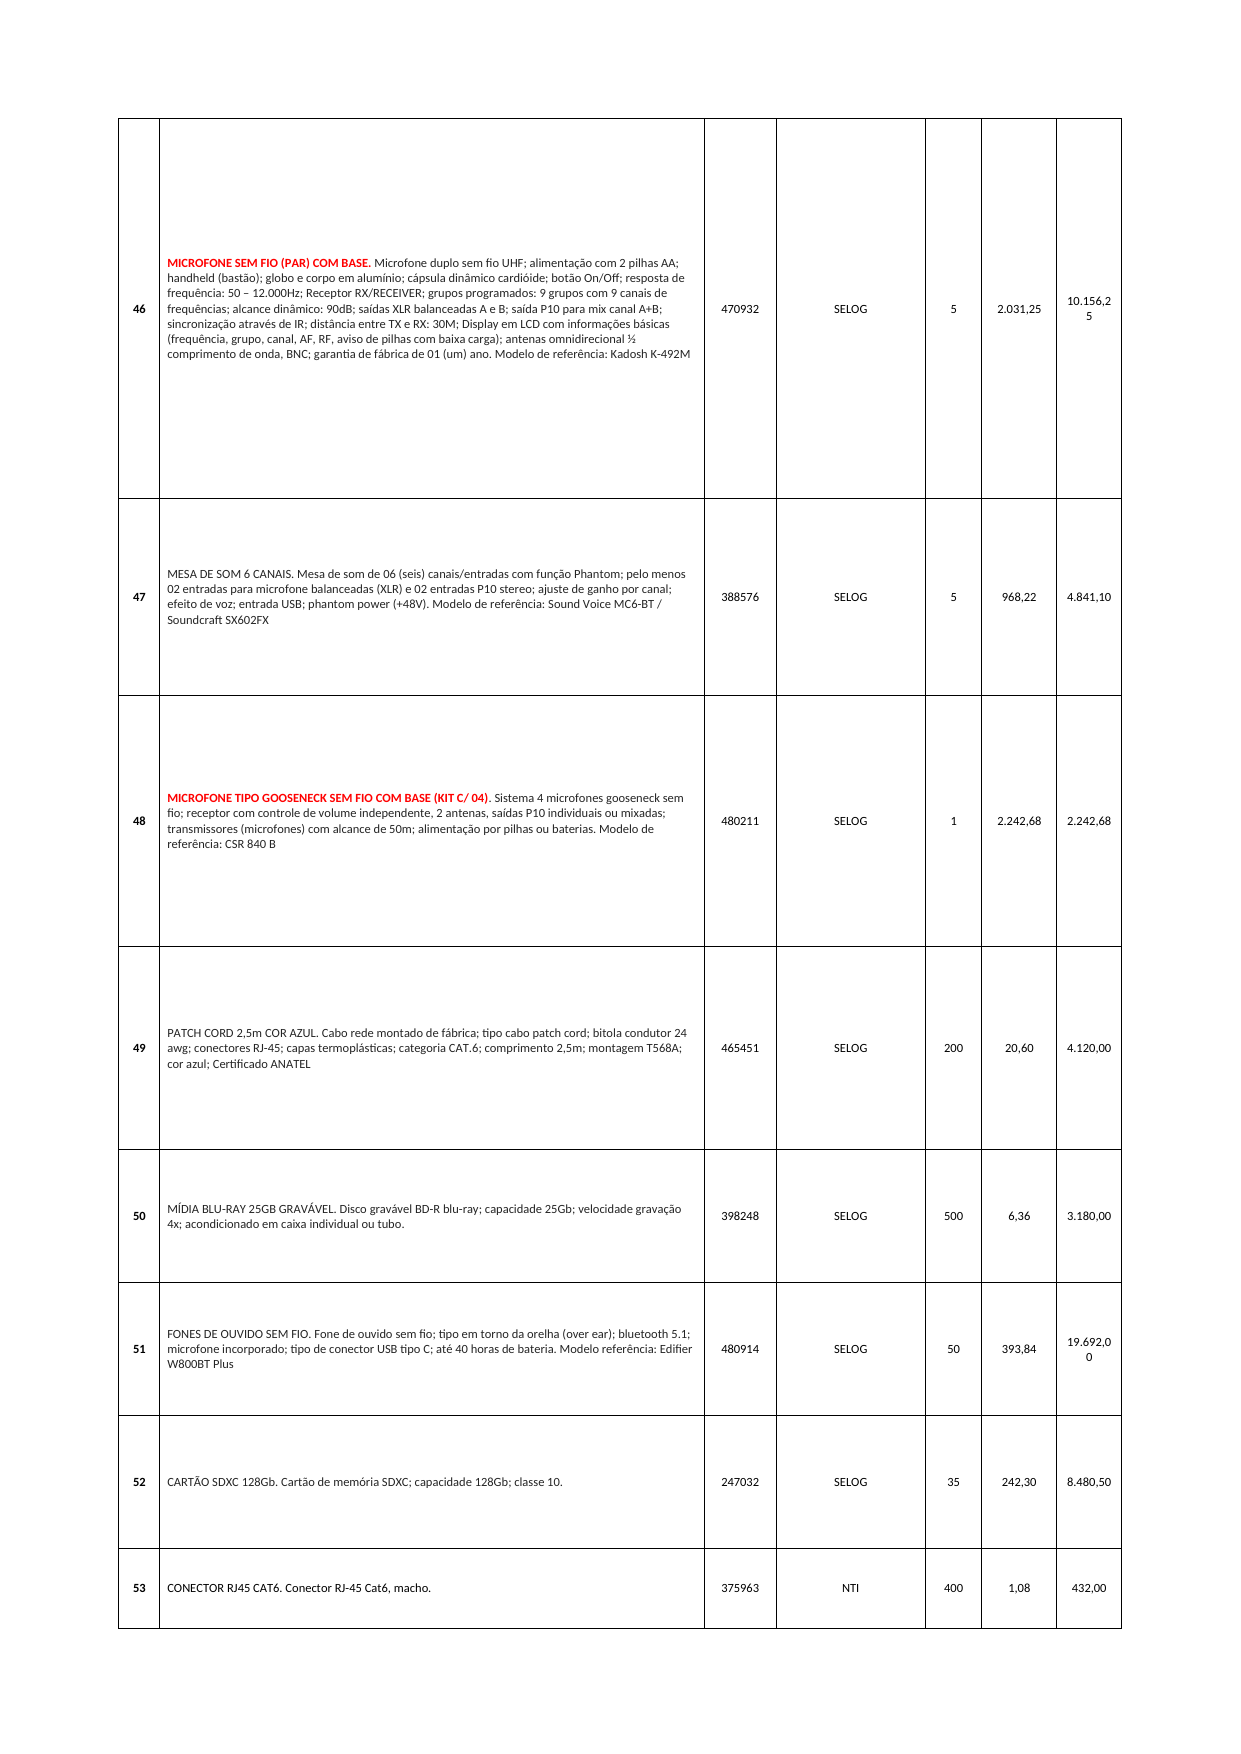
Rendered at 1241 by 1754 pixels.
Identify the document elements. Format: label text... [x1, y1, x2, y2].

table_cell 8.480,50 [1057, 1416, 1121, 1548]
table_cell 48 [119, 696, 159, 946]
table_cell 20,60 [982, 947, 1056, 1149]
table_cell 47 [119, 499, 159, 695]
table_cell 52 [119, 1416, 159, 1548]
table_cell 968,22 [982, 499, 1056, 695]
table_cell 35 [926, 1416, 981, 1548]
table_cell 393,84 [982, 1283, 1056, 1415]
table_cell 46 [119, 119, 159, 498]
table_cell 4.841,10 [1057, 499, 1121, 695]
table_cell 50 [926, 1283, 981, 1415]
table_cell 432,00 [1057, 1549, 1121, 1627]
table_cell 3.180,00 [1057, 1150, 1121, 1282]
table_cell SELOG [777, 947, 925, 1149]
table_cell 1,08 [982, 1549, 1056, 1627]
table_cell SELOG [777, 1416, 925, 1548]
table_cell 398248 [705, 1150, 776, 1282]
table_cell 200 [926, 947, 981, 1149]
table_cell 51 [119, 1283, 159, 1415]
table_cell 242,30 [982, 1416, 1056, 1548]
table_cell FONES DE OUVIDO SEM FIO. Fone de ouvido sem fio; tipo em torno da orelha (over ear); bluetooth 5.1; microfone incorporado; tipo de conector USB tipo C; até 40 horas de bateria. Modelo referência: Edifier W800BT Plus [160, 1283, 704, 1415]
table_cell 2.031,25 [982, 119, 1056, 498]
table_cell 388576 [705, 499, 776, 695]
table_cell 19.692,00 [1057, 1283, 1121, 1415]
table_cell SELOG [777, 1283, 925, 1415]
table_cell 49 [119, 947, 159, 1149]
table_cell 53 [119, 1549, 159, 1627]
table_cell SELOG [777, 499, 925, 695]
table_cell 2.242,68 [1057, 696, 1121, 946]
table_cell MÍDIA BLU-RAY 25GB GRAVÁVEL. Disco gravável BD-R blu-ray; capacidade 25Gb; velocidade gravação 4x; acondicionado em caixa individual ou tubo. [160, 1150, 704, 1282]
table_cell 247032 [705, 1416, 776, 1548]
table_cell 4.120,00 [1057, 947, 1121, 1149]
table_cell SELOG [777, 1150, 925, 1282]
table_cell 1 [926, 696, 981, 946]
table_cell 5 [926, 499, 981, 695]
table_cell CARTÃO SDXC 128Gb. Cartão de memória SDXC; capacidade 128Gb; classe 10. [160, 1416, 704, 1548]
table_cell 400 [926, 1549, 981, 1627]
table_cell 2.242,68 [982, 696, 1056, 946]
table_cell SELOG [777, 696, 925, 946]
table_cell MICROFONE SEM FIO (PAR) COM BASE. Microfone duplo sem fio UHF; alimentação com 2 pilhas AA; handheld (bastão); globo e corpo em alumínio; cápsula dinâmico cardióide; botão On/Off; resposta de frequência: 50 – 12.000Hz; Receptor RX/RECEIVER; grupos programados: 9 grupos com 9 canais de frequências; alcance dinâmico: 90dB; saídas XLR balanceadas A e B; saída P10 para mix canal A+B; sincronização através de IR; distância entre TX e RX: 30M; Display em LCD com informações básicas (frequência, grupo, canal, AF, RF, aviso de pilhas com baixa carga); antenas omnidirecional ½ comprimento de onda, BNC; garantia de fábrica de 01 (um) ano. Modelo de referência: Kadosh K-492M [160, 119, 704, 498]
table_cell 480914 [705, 1283, 776, 1415]
table_cell 470932 [705, 119, 776, 498]
table_cell CONECTOR RJ45 CAT6. Conector RJ-45 Cat6, macho. [160, 1549, 704, 1627]
table_cell SELOG [777, 119, 925, 498]
table_cell 480211 [705, 696, 776, 946]
table_cell PATCH CORD 2,5m COR AZUL. Cabo rede montado de fábrica; tipo cabo patch cord; bitola condutor 24 awg; conectores RJ-45; capas termoplásticas; categoria CAT.6; comprimento 2,5m; montagem T568A; cor azul; Certificado ANATEL [160, 947, 704, 1149]
table_cell 500 [926, 1150, 981, 1282]
table_cell MESA DE SOM 6 CANAIS. Mesa de som de 06 (seis) canais/entradas com função Phantom; pelo menos 02 entradas para microfone balanceadas (XLR) e 02 entradas P10 stereo; ajuste de ganho por canal; efeito de voz; entrada USB; phantom power (+48V). Modelo de referência: Sound Voice MC6-BT / Soundcraft SX602FX [160, 499, 704, 695]
table_cell 465451 [705, 947, 776, 1149]
table_cell 5 [926, 119, 981, 498]
table_cell MICROFONE TIPO GOOSENECK SEM FIO COM BASE (KIT C/ 04). Sistema 4 microfones gooseneck sem fio; receptor com controle de volume independente, 2 antenas, saídas P10 individuais ou mixadas; transmissores (microfones) com alcance de 50m; alimentação por pilhas ou baterias. Modelo de referência: CSR 840 B [160, 696, 704, 946]
table_cell NTI [777, 1549, 925, 1627]
table_cell 50 [119, 1150, 159, 1282]
table_cell 10.156,25 [1057, 119, 1121, 498]
table_cell 6,36 [982, 1150, 1056, 1282]
table_cell 375963 [705, 1549, 776, 1627]
